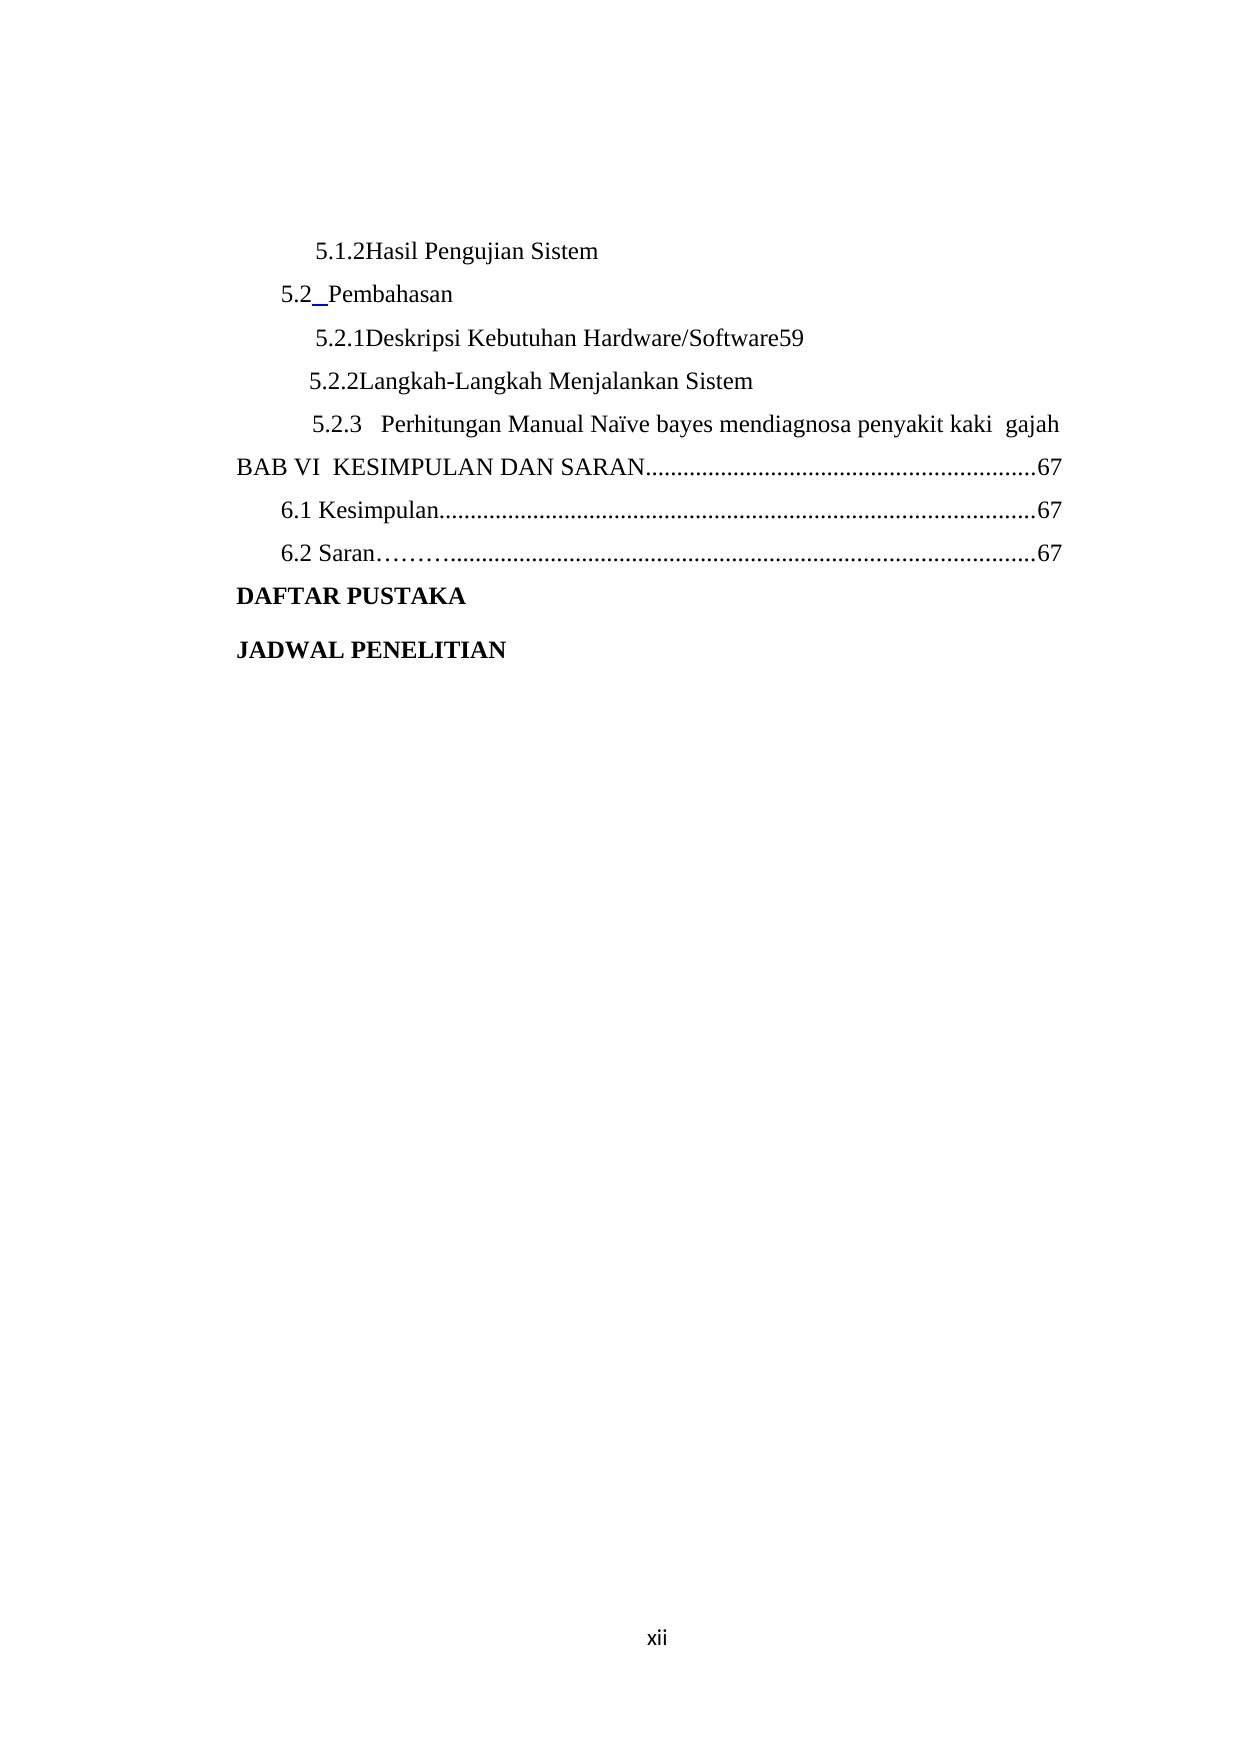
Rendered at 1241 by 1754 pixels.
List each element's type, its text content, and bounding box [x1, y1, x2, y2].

text 5.1.2Hasil Pengujian Sistem 54 [221, 236, 1078, 265]
text 6.1 Kesimpulan 67 [236, 495, 1078, 524]
text BAB VI KESIMPULAN DAN SARAN 67 [236, 452, 1078, 481]
text 5.2 Pembahasan 59 [236, 279, 1078, 308]
text 5.2.3 Perhitungan Manual Naïve bayes mendiagnosa penyakit kaki gajah 64 [236, 409, 1078, 438]
text DAFTAR PUSTAKA [236, 581, 1078, 610]
text JADWAL PENELITIAN [236, 635, 1078, 664]
text 5.2.1Deskripsi Kebutuhan Hardware/Software 59 [221, 323, 1078, 351]
text 5.2.2Langkah-Langkah Menjalankan Sistem 60 [221, 366, 1078, 394]
text 6.2 Saran……….. 67 [281, 538, 1078, 567]
